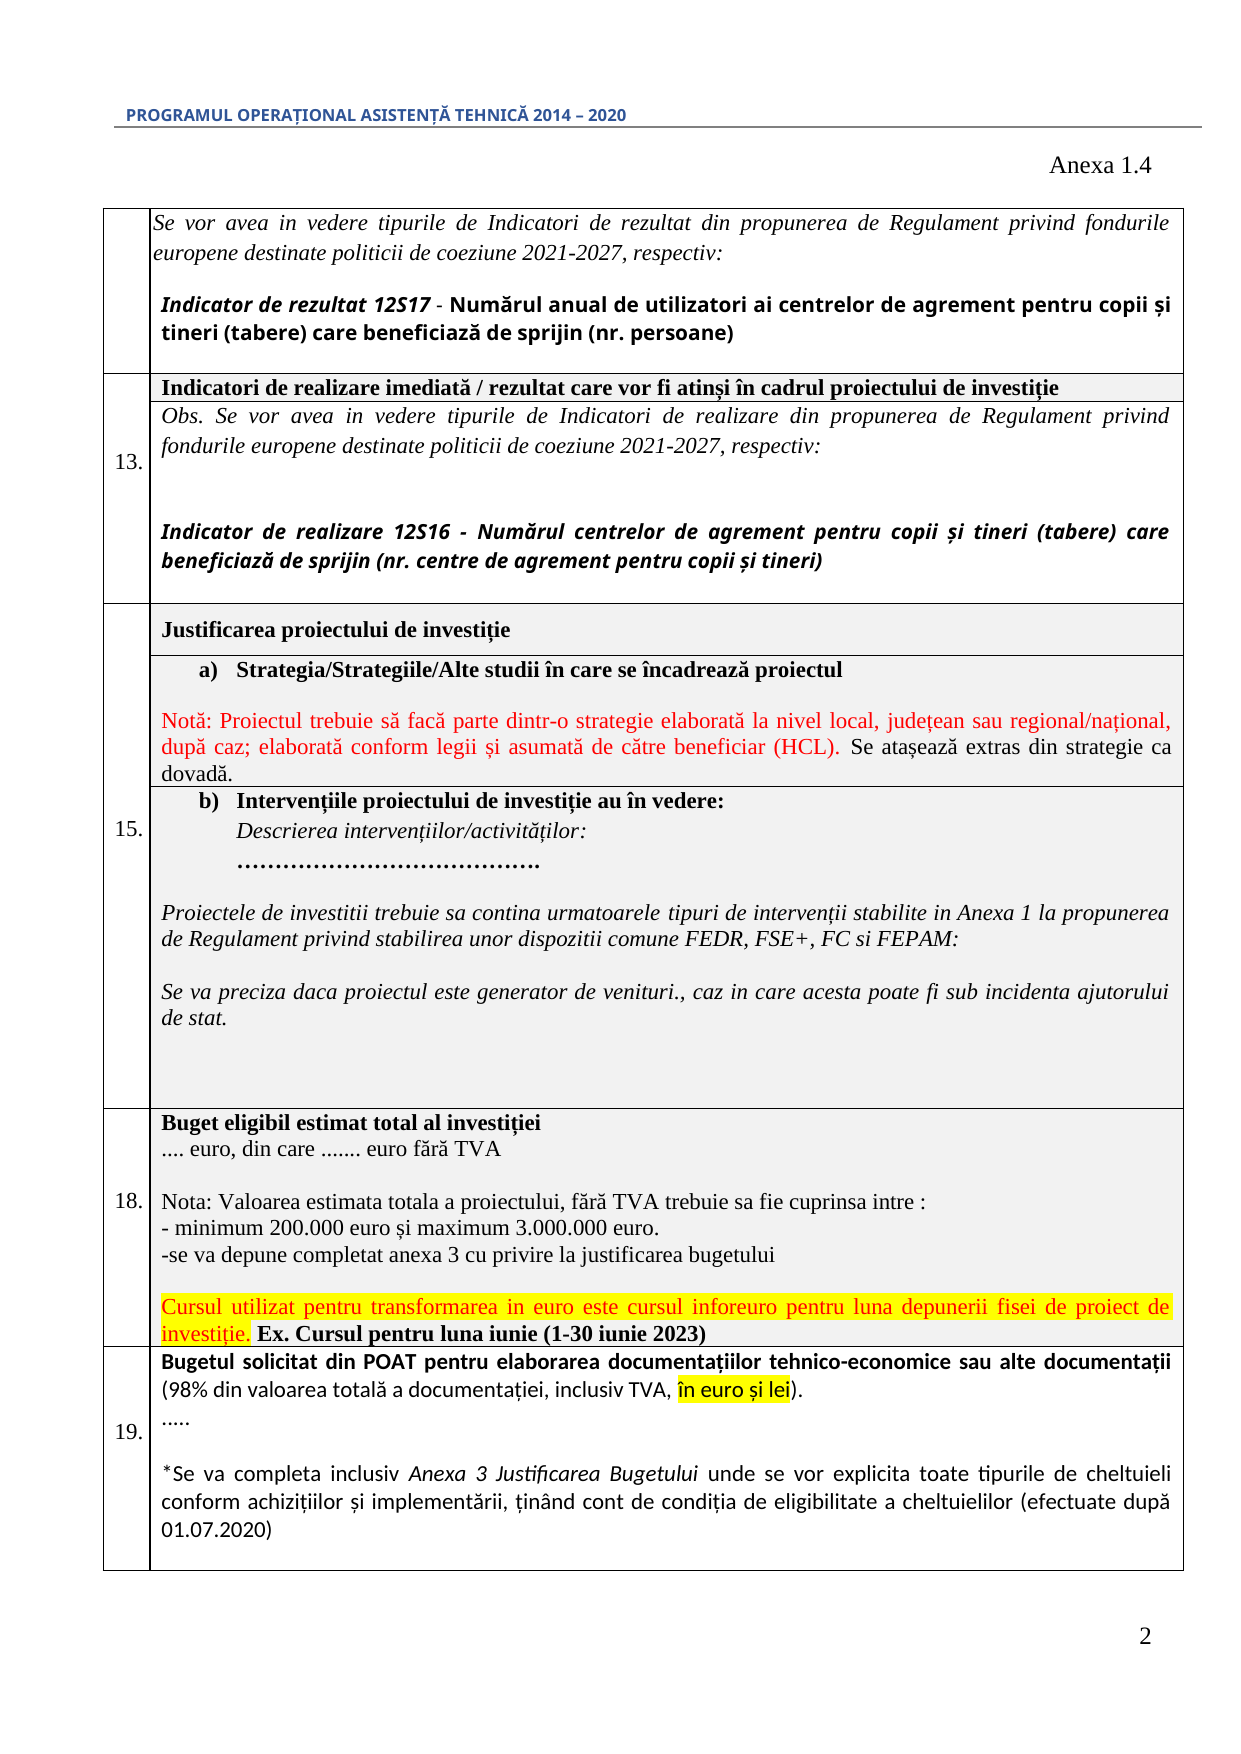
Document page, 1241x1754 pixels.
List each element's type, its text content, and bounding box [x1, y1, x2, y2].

table_cell Intervențiile proiectului de investiție au în vedere: Descrierea intervențiilor/activităților: …………………………………. Proiectele de investitii trebuie sa contina urmatoarele tipuri de intervenții stabilite in Anexa 1 la propunerea de Regulament privind stabilirea unor dispozitii comune FEDR, FSE+, FC si FEPAM: Se va preciza daca proiectul este generator de venituri., caz in care acesta poate fi sub incidenta ajutorului de stat. [151, 787, 1183, 1108]
table_cell Strategia/Strategiile/Alte studii în care se încadrează proiectul Notă: Proiectul trebuie să facă parte dintr-o strategie elaborată la nivel local, județean sau regional/național, după caz; elaborată conform legii și asumată de către beneficiar (HCL). Se atașează extras din strategie ca dovadă. [151, 656, 1183, 786]
table_cell Buget eligibil estimat total al investiției .... euro, din care ....... euro fără TVA Nota: Valoarea estimata totala a proiectului, fără TVA trebuie sa fie cuprinsa intre : - minimum 200.000 euro și maximum 3.000.000 euro. -se va depune completat anexa 3 cu privire la justificarea bugetului Cursul utilizat pentru transformarea in euro este cursul inforeuro pentru luna depunerii fisei de proiect de investiție. Ex. Cursul pentru luna iunie (1-30 iunie 2023) [151, 1109, 1183, 1346]
table_cell [104, 1347, 149, 1569]
table_cell [104, 1109, 149, 1346]
table_cell [104, 374, 149, 603]
table_cell [104, 604, 149, 1108]
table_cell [151, 209, 1183, 373]
table_cell Bugetul solicitat din POAT pentru elaborarea documentațiilor tehnico-economice sau alte documentații (98% din valoarea totală a documentației, inclusiv TVA, în euro și lei). ..... *Se va completa inclusiv Anexa 3 Justificarea Bugetului unde se vor explicita toate tipurile de cheltuieli conform achizițiilor și implementării, ținând cont de condiția de eligibilitate a cheltuielilor (efectuate după 01.07.2020) [151, 1347, 1183, 1569]
table_cell Indicatori de realizare imediată / rezultat care vor fi atinși în cadrul proiectului de investiție [151, 374, 1183, 401]
table_cell Justificarea proiectului de investiție [151, 604, 1183, 655]
table_cell Obs. Se vor avea in vedere tipurile de Indicatori de realizare din propunerea de Regulament privind fondurile europene destinate politicii de coeziune 2021-2027, respectiv: Indicator de realizare 12S16 - Numărul centrelor de agrement pentru copii și tineri (tabere) care beneficiază de sprijin (nr. centre de agrement pentru copii și tineri) [151, 402, 1183, 603]
